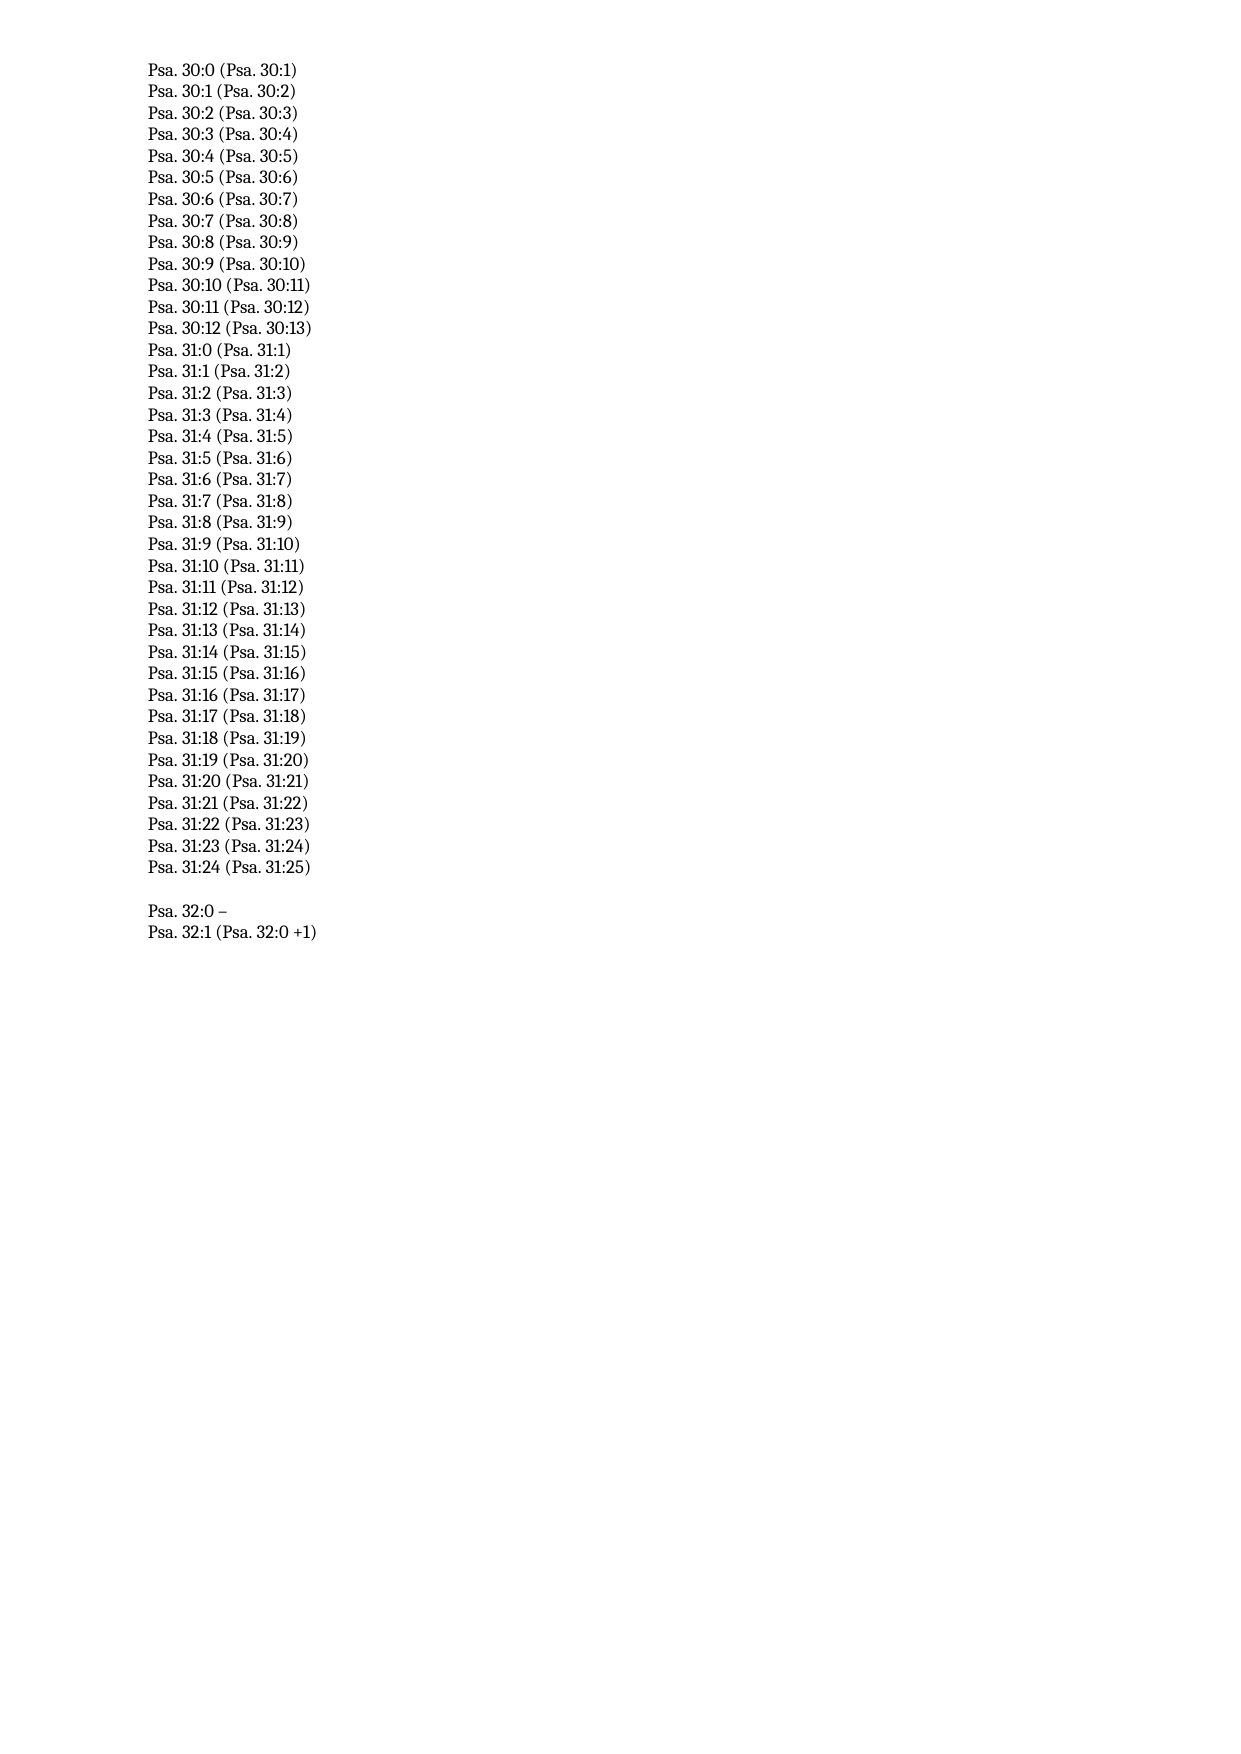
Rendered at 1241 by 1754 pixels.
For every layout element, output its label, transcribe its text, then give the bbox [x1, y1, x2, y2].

text Psa. 32:0 – [148, 900, 1093, 922]
text Psa. 31:7 (Psa. 31:8) [148, 490, 1093, 512]
text Psa. 31:6 (Psa. 31:7) [148, 469, 1093, 490]
text Psa. 31:4 (Psa. 31:5) [148, 426, 1093, 447]
text Psa. 30:12 (Psa. 30:13) [148, 318, 1093, 339]
text Psa. 31:10 (Psa. 31:11) [148, 555, 1093, 577]
text Psa. 31:24 (Psa. 31:25) [148, 857, 1093, 878]
text Psa. 31:18 (Psa. 31:19) [148, 728, 1093, 749]
text Psa. 31:2 (Psa. 31:3) [148, 383, 1093, 404]
text Psa. 31:20 (Psa. 31:21) [148, 771, 1093, 792]
text Psa. 30:6 (Psa. 30:7) [148, 188, 1093, 210]
text Psa. 30:3 (Psa. 30:4) [148, 124, 1093, 145]
text Psa. 30:7 (Psa. 30:8) [148, 210, 1093, 232]
text Psa. 31:13 (Psa. 31:14) [148, 620, 1093, 641]
text Psa. 30:5 (Psa. 30:6) [148, 167, 1093, 188]
text Psa. 31:22 (Psa. 31:23) [148, 814, 1093, 835]
text Psa. 31:16 (Psa. 31:17) [148, 684, 1093, 706]
text Psa. 30:4 (Psa. 30:5) [148, 145, 1093, 167]
text Psa. 31:0 (Psa. 31:1) [148, 339, 1093, 361]
text Psa. 31:9 (Psa. 31:10) [148, 533, 1093, 555]
text Psa. 31:21 (Psa. 31:22) [148, 792, 1093, 814]
text Psa. 30:8 (Psa. 30:9) [148, 232, 1093, 253]
text Psa. 30:1 (Psa. 30:2) [148, 81, 1093, 102]
text Psa. 30:2 (Psa. 30:3) [148, 102, 1093, 124]
text Psa. 31:11 (Psa. 31:12) [148, 577, 1093, 598]
text Psa. 30:0 (Psa. 30:1) [148, 59, 1093, 81]
text Psa. 31:8 (Psa. 31:9) [148, 512, 1093, 533]
text Psa. 30:11 (Psa. 30:12) [148, 296, 1093, 318]
text Psa. 31:23 (Psa. 31:24) [148, 835, 1093, 857]
text Psa. 30:9 (Psa. 30:10) [148, 253, 1093, 275]
text Psa. 31:3 (Psa. 31:4) [148, 404, 1093, 426]
text Psa. 32:1 (Psa. 32:0 +1) [148, 922, 1093, 943]
text Psa. 31:12 (Psa. 31:13) [148, 598, 1093, 620]
text Psa. 31:19 (Psa. 31:20) [148, 749, 1093, 771]
text Psa. 31:5 (Psa. 31:6) [148, 447, 1093, 469]
text Psa. 31:15 (Psa. 31:16) [148, 663, 1093, 684]
text Psa. 31:17 (Psa. 31:18) [148, 706, 1093, 728]
text Psa. 31:14 (Psa. 31:15) [148, 641, 1093, 663]
text Psa. 31:1 (Psa. 31:2) [148, 361, 1093, 383]
text Psa. 30:10 (Psa. 30:11) [148, 275, 1093, 296]
